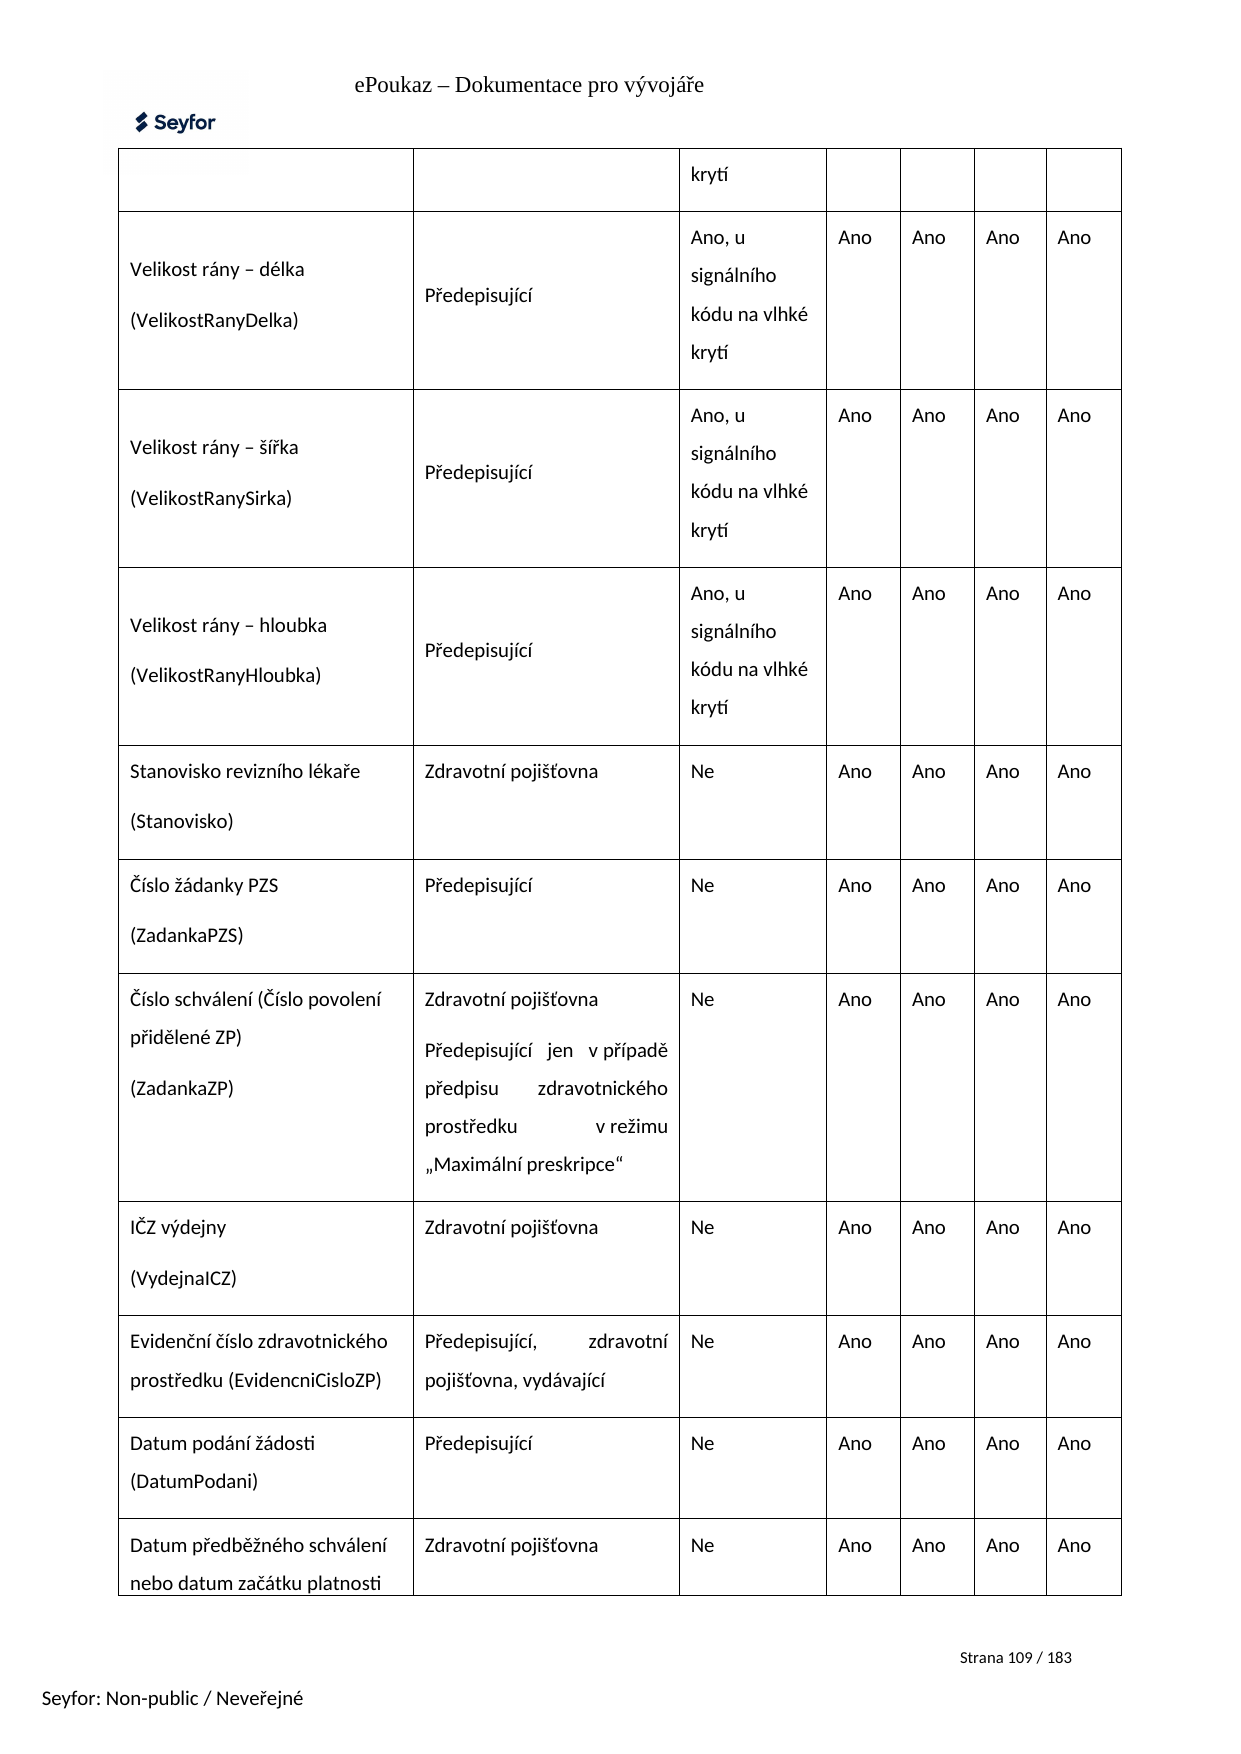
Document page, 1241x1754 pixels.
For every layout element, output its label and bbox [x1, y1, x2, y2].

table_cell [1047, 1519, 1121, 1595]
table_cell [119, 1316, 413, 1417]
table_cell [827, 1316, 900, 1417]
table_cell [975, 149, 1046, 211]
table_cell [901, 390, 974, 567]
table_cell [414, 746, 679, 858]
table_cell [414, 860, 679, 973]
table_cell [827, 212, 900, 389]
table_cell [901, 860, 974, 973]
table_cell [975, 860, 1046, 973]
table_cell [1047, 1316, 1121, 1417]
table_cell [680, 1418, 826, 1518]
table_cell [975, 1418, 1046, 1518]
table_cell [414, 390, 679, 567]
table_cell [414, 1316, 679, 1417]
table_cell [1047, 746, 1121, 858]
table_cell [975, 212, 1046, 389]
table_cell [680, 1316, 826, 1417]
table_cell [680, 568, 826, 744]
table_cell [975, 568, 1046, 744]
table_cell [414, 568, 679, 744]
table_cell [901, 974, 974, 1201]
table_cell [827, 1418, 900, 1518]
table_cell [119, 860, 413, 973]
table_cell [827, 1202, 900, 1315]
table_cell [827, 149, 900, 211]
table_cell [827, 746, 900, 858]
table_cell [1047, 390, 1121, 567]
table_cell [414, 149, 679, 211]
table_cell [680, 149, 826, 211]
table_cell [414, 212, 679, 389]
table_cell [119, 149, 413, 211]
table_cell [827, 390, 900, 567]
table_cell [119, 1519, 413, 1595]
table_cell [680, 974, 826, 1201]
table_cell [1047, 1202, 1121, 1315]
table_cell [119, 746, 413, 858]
picture [102, 70, 249, 175]
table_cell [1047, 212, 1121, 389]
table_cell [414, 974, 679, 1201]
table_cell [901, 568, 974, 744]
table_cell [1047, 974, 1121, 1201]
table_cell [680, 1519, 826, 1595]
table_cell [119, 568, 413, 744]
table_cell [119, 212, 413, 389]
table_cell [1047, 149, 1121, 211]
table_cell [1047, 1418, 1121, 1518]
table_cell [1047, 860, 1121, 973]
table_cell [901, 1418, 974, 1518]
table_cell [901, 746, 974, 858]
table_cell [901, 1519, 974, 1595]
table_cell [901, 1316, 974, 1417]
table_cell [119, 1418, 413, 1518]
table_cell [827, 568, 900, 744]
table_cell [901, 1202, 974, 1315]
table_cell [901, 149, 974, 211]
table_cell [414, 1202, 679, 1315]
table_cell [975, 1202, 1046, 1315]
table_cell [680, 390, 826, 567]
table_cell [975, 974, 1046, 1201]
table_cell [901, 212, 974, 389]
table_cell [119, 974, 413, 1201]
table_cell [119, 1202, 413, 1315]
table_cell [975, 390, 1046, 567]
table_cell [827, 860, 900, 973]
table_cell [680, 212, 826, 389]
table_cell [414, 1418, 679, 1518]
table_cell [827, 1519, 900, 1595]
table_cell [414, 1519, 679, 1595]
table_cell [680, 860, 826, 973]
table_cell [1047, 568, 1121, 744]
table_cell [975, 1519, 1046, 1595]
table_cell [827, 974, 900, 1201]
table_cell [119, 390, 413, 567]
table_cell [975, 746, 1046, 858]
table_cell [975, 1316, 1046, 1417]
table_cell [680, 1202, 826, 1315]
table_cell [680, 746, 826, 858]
